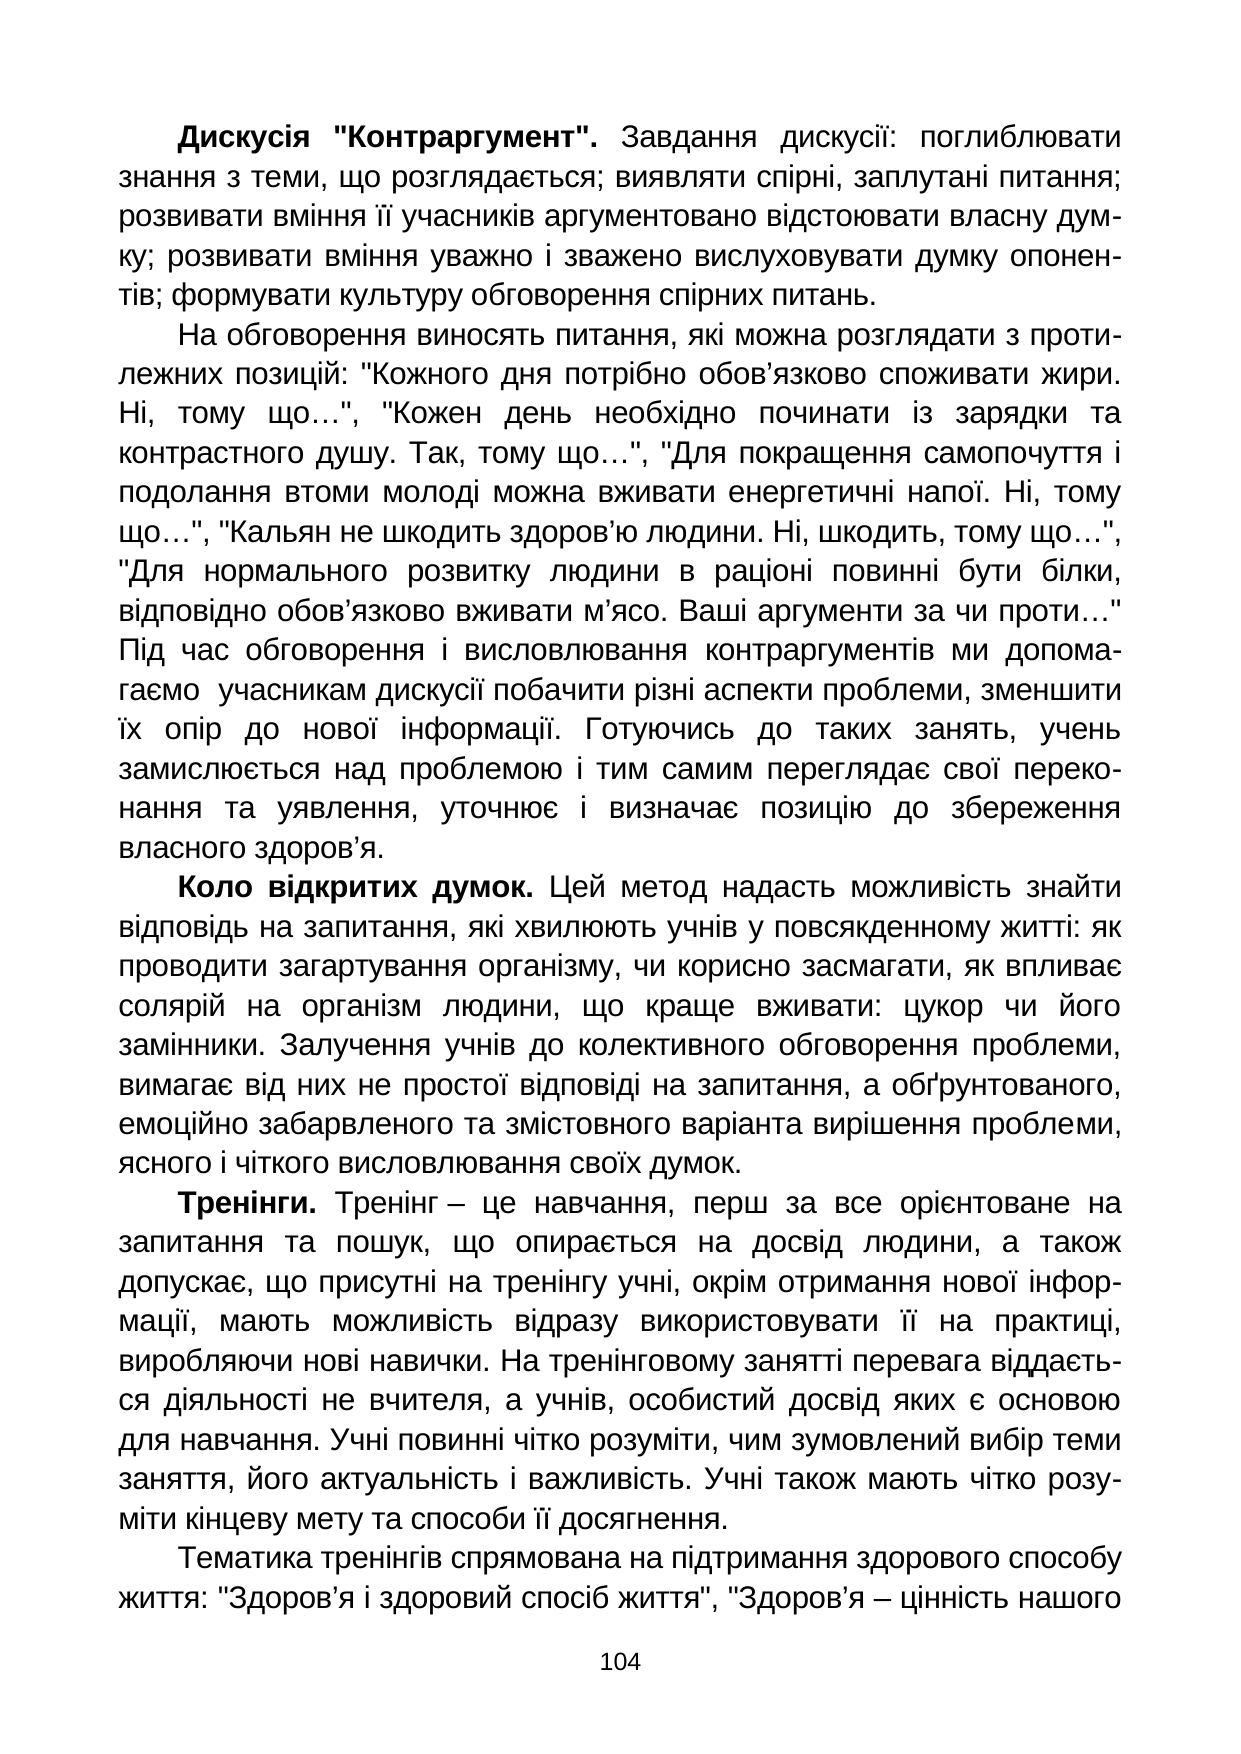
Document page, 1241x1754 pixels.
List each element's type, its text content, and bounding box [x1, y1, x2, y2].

text Дискусія "Контраргумент". Завдання дискусії: поглиблювати знання з теми, що розглядається; виявляти спірні, заплутані питання; розвивати вміння її учасників аргументовано відстоювати власну думку; розвивати вміння уважно і зважено вислуховувати думку опонентів; формувати культуру обговорення спірних питань. [118, 118, 1122, 312]
text На обговорення виносять питання, які можна розглядати з протилежних позицій: "Кожного дня потрібно обов’язково споживати жири. Ні, тому що…", "Кожен день необхідно починати із зарядки та контрастного душу. Так, тому що…", "Для покращення самопочуття і подолання втоми молоді можна вживати енергетичні напої. Ні, тому що…", "Кальян не шкодить здоров’ю людини. Ні, шкодить, тому що…", "Для нормального розвитку людини в раціоні повинні бути білки, відповідно обов’язково вживати м’ясо. Ваші аргументи за чи проти…" Під час обговорення і висловлювання контраргументів ми допомагаємо учасникам дискусії побачити різні аспекти проблеми, зменшити їх опір до нової інформації. Готуючись до таких занять, учень замислюється над проблемою і тим самим переглядає свої переконання та уявлення, уточнює і визначає позицію до збереження власного здоров’я. [118, 316, 1122, 865]
text Коло відкритих думок. Цей метод надасть можливість знайти відповідь на запитання, які хвилюють учнів у повсякденному житті: як проводити загартування організму, чи корисно засмагати, як впливає солярій на організм людини, що краще вживати: цукор чи його замінники. Залучення учнів до колективного обговорення проблеми, вимагає від них не простої відповіді на запитання, а обґрунтованого, емоційно забарвленого та змістовного варіанта вирішення проблеми, ясного і чіткого висловлювання своїх думок. [118, 1141, 1122, 1181]
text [118, 1539, 1122, 1615]
text Тренінги. Тренінг – це навчання, перш за все орієнтоване на запитання та пошук, що опирається на досвід людини, а також допускає, що присутні на тренінгу учні, окрім отримання нової інформації, мають можливість відразу використовувати її на практиці, виробляючи нові навички. На тренінговому занятті перевага віддається діяльності не вчителя, а учнів, особистий досвід яких є основою для навчання. Учні повинні чітко розуміти, чим зумовлений вибір теми заняття, його актуальність і важливість. Учні також мають чітко розуміти кінцеву мету та способи її досягнення. [118, 1184, 1122, 1536]
text Коло відкритих думок. Цей метод надасть можливість знайти відповідь на запитання, які хвилюють учнів у повсякденному житті: як проводити загартування організму, чи корисно засмагати, як впливає солярій на організм людини, що краще вживати: цукор чи його замінники. Залучення учнів до колективного обговорення проблеми, вимагає від них не простої відповіді на запитання, а обґрунтованого, емоційно забарвленого та змістовного варіанта вирішення проблеми, ясного і чіткого висловлювання своїх думок. [118, 868, 1122, 1066]
